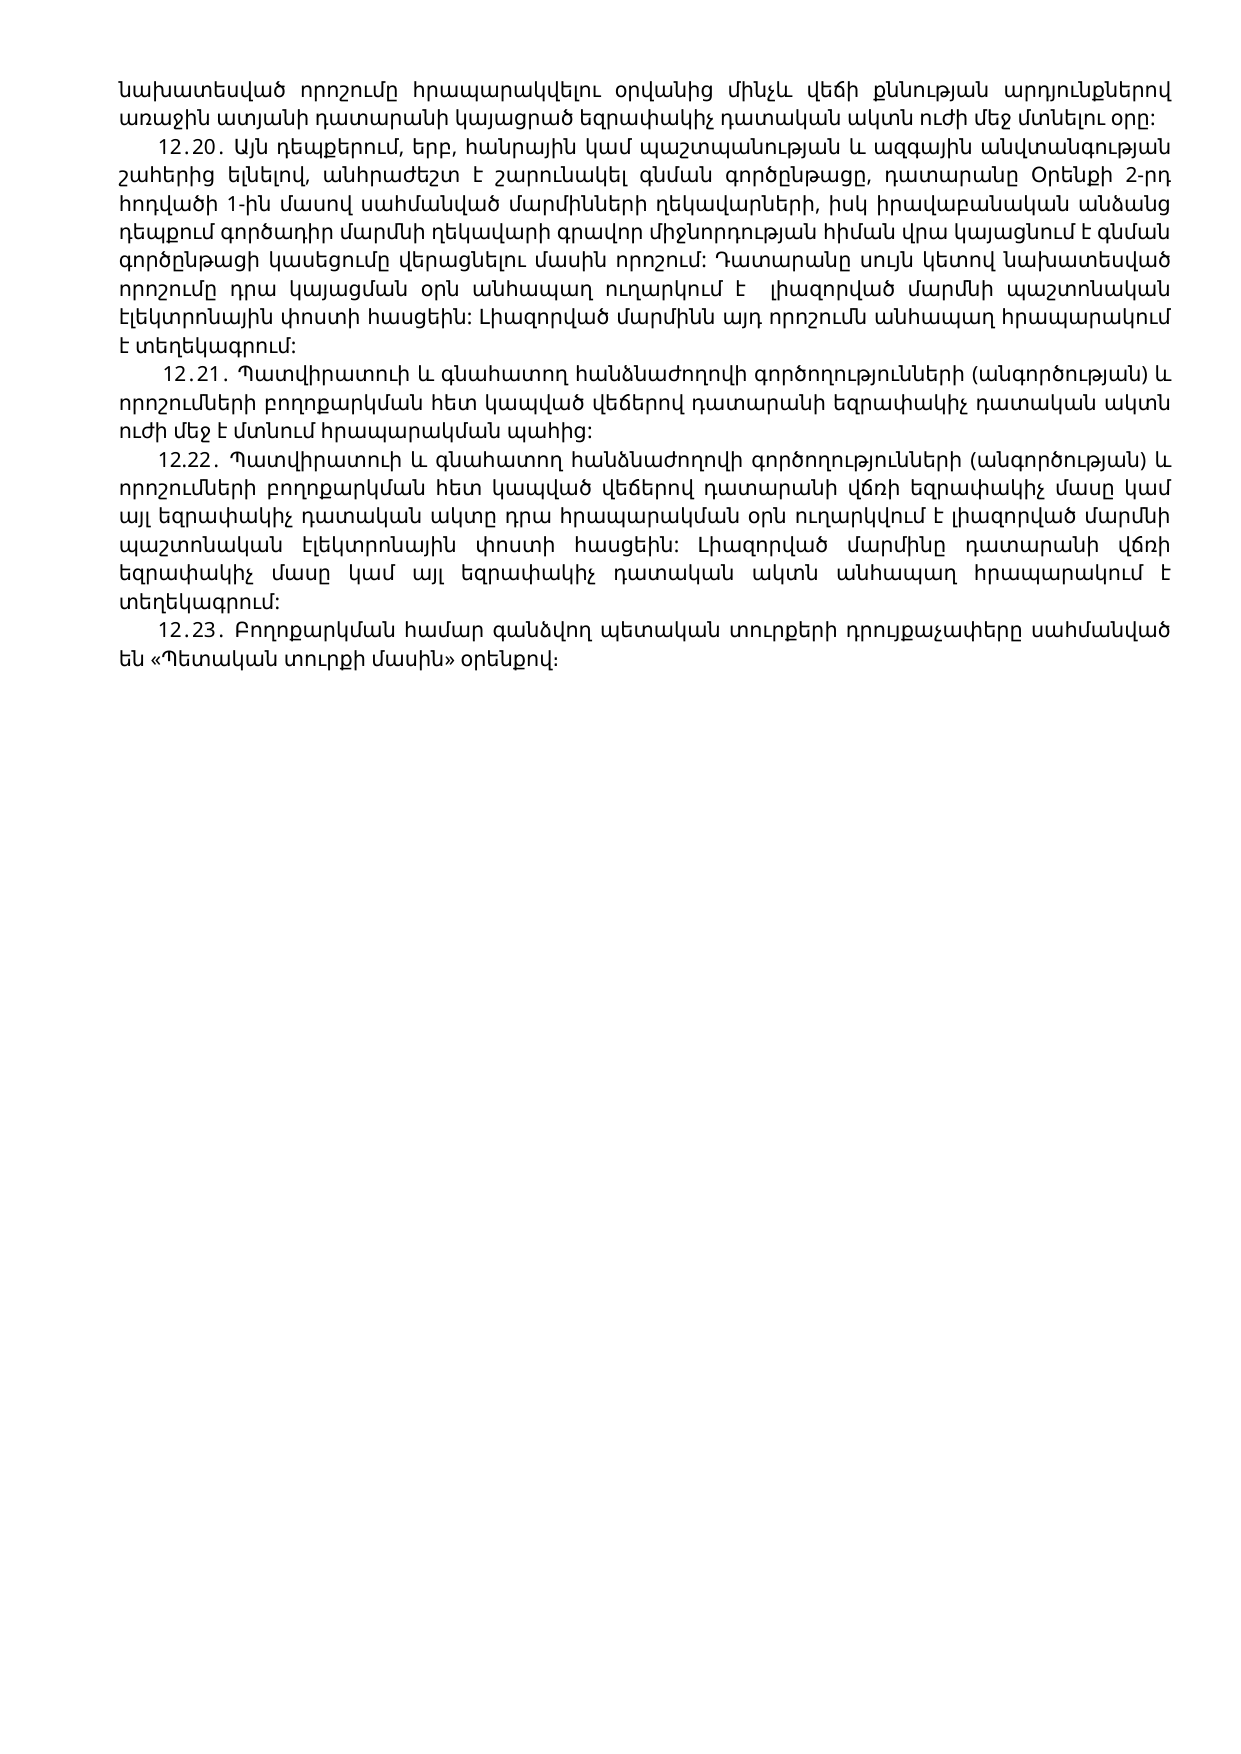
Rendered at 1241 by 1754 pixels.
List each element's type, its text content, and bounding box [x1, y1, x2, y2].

text 12․20․ Այն դեպքերում, երբ, հանրային կամ պաշտպանության և ազգային անվտանգության շահերից ելնելով, անհրաժեշտ է շարունակել գնման գործընթացը, դատարանը Օրենքի 2-րդ հոդվածի 1-ին մասով սահմանված մարմինների ղեկավարների, իսկ իրավաբանական անձանց դեպքում գործադիր մարմնի ղեկավարի գրավոր միջնորդության հիման վրա կայացնում է գնման գործընթացի կասեցումը վերացնելու մասին որոշում: Դատարանը սույն կետով նախատեսված որոշումը դրա կայացման օրն անհապաղ ուղարկում է լիազորված մարմնի պաշտոնական էլեկտրոնային փոստի հասցեին: Լիազորված մարմինն այդ որոշումն անհապաղ հրապարակում է տեղեկագրում: [118, 132, 1171, 359]
text 12․23․ Բողոքարկման համար գանձվող պետական տուրքերի դրույքաչափերը սահմանված են «Պետական տուրքի մասին» օրենքով։ [118, 615, 1171, 672]
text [118, 75, 1171, 132]
text 12.22․ Պատվիրատուի և գնահատող հանձնաժողովի գործողությունների (անգործության) և որոշումների բողոքարկման հետ կապված վեճերով դատարանի վճռի եզրափակիչ մասը կամ այլ եզրափակիչ դատական ակտը դրա հրապարակման օրն ուղարկվում է լիազորված մարմնի պաշտոնական էլեկտրոնային փոստի հասցեին: Լիազորված մարմինը դատարանի վճռի եզրափակիչ մասը կամ այլ եզրափակիչ դատական ակտն անհապաղ հրապարակում է տեղեկագրում: [118, 445, 1171, 615]
text 12․21․ Պատվիրատուի և գնահատող հանձնաժողովի գործողությունների (անգործության) և որոշումների բողոքարկման հետ կապված վեճերով դատարանի եզրափակիչ դատական ակտն ուժի մեջ է մտնում հրապարակման պահից: [118, 359, 1171, 445]
